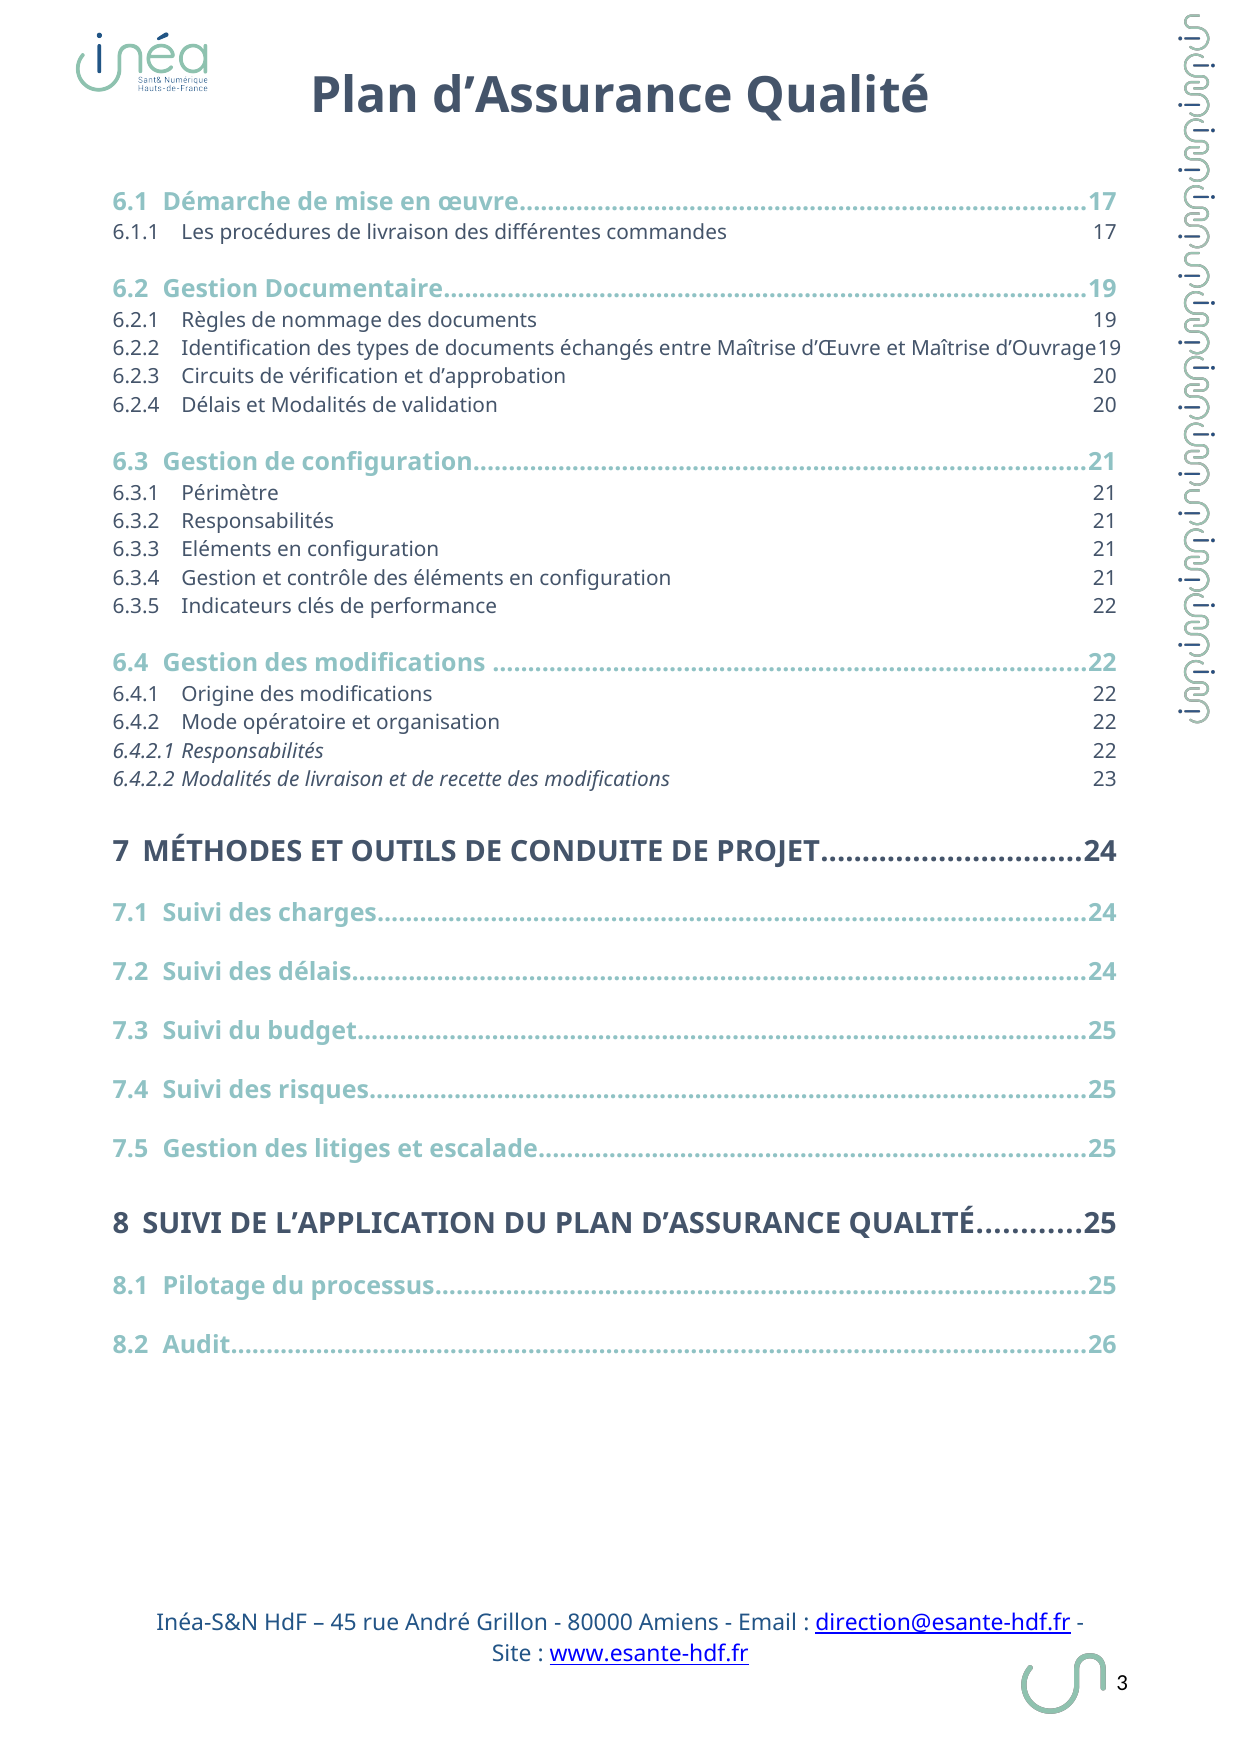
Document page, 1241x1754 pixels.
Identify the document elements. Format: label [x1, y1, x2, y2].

picture [47, 15, 236, 122]
picture [1152, 4, 1240, 732]
picture [1010, 1645, 1117, 1722]
